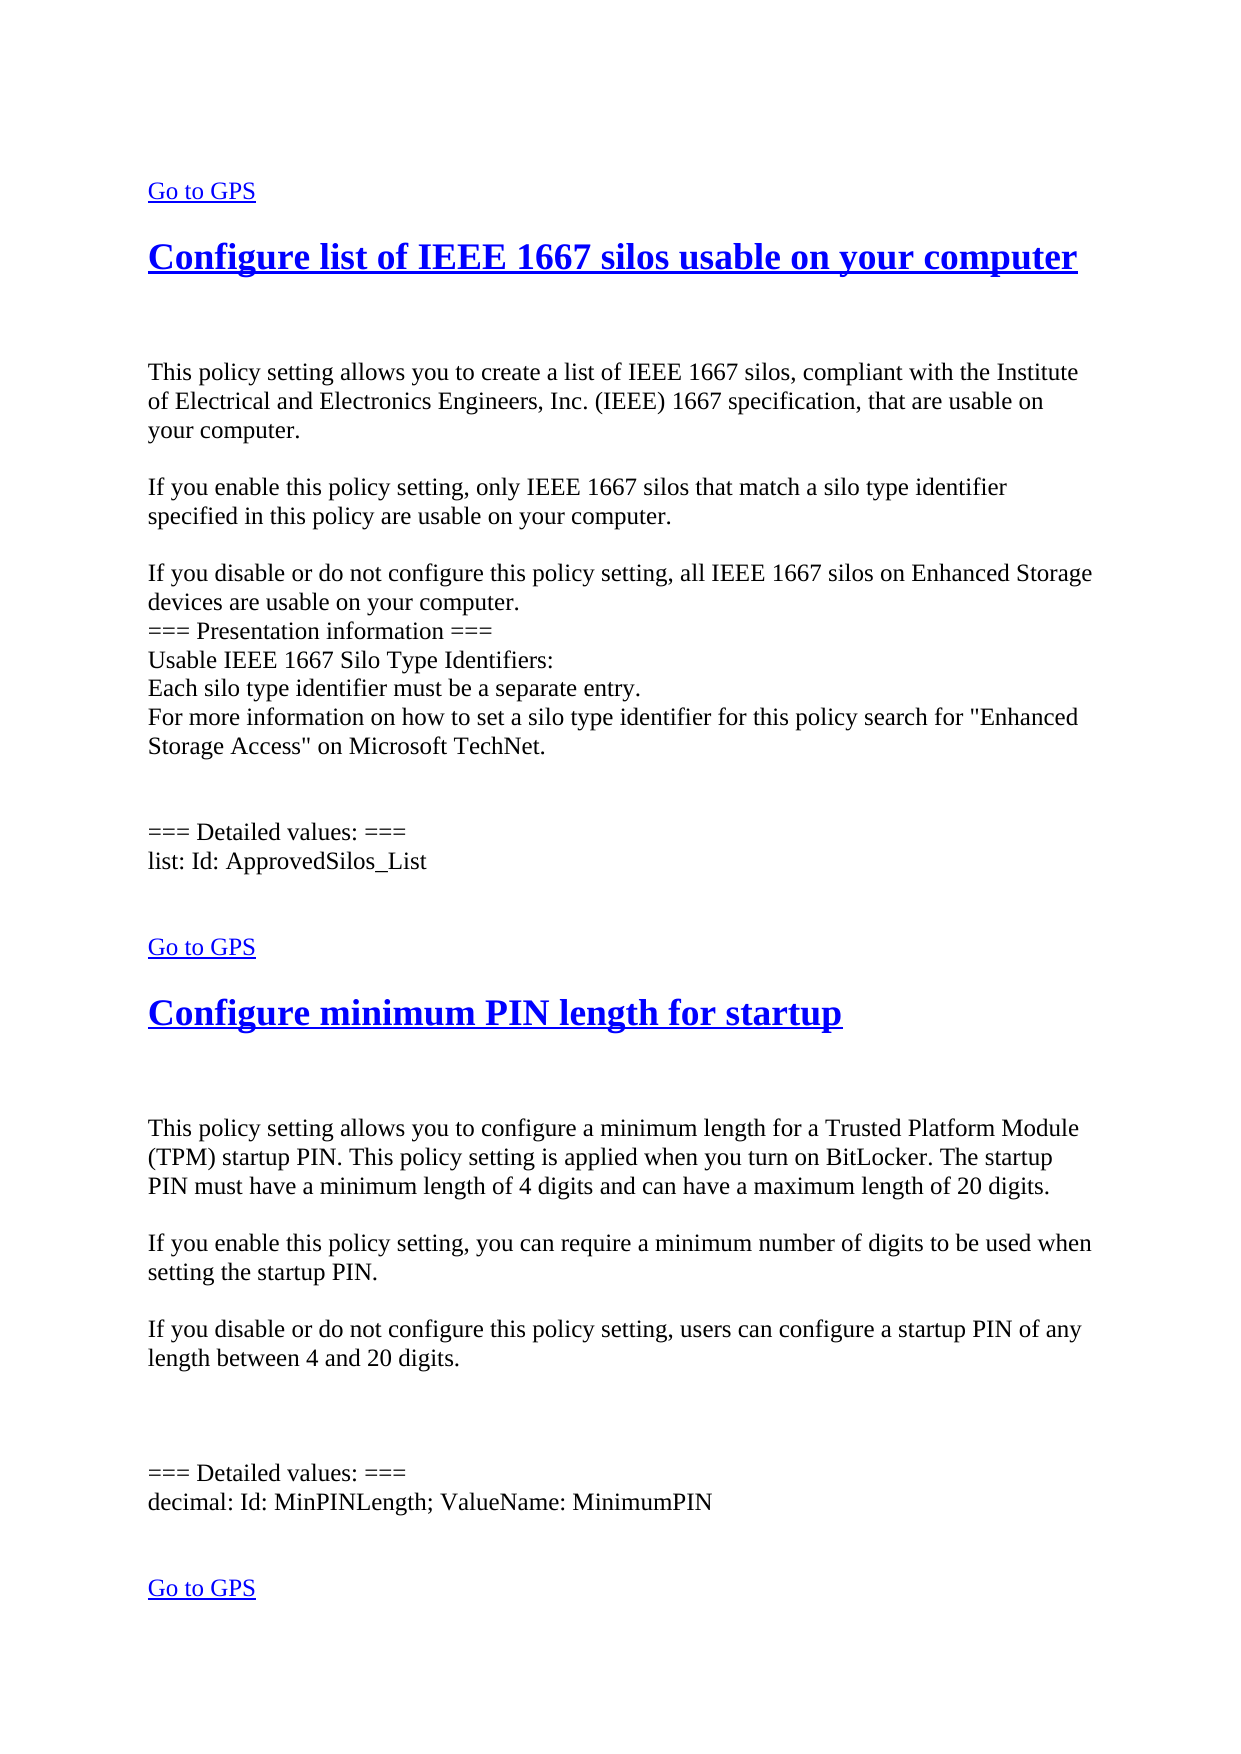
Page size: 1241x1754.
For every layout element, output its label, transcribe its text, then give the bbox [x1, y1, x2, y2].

text This policy setting allows you to configure a minimum length for a Trusted Platform Module (TPM) startup PIN. This policy setting is applied when you turn on BitLocker. The startup PIN must have a minimum length of 4 digits and can have a maximum length of 20 digits. If you enable this policy setting, you can require a minimum number of digits to be used when setting the startup PIN. If you disable or do not configure this policy setting, users can configure a startup PIN of any length between 4 and 20 digits. === Detailed values: === decimal: Id: MinPINLength; ValueName: MinimumPIN Go to GPS [148, 1113, 1093, 1602]
text This policy setting allows you to create a list of IEEE 1667 silos, compliant with the Institute of Electrical and Electronics Engineers, Inc. (IEEE) 1667 specification, that are usable on your computer. If you enable this policy setting, only IEEE 1667 silos that match a silo type identifier specified in this policy are usable on your computer. If you disable or do not configure this policy setting, all IEEE 1667 silos on Enhanced Storage devices are usable on your computer. === Presentation information === Usable IEEE 1667 Silo Type Identifiers: Each silo type identifier must be a separate entry. For more information on how to set a silo type identifier for this policy search for "Enhanced Storage Access" on Microsoft TechNet. === Detailed values: === list: Id: ApprovedSilos_List Go to GPS [148, 357, 1093, 961]
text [148, 148, 1093, 205]
text Configure minimum PIN length for startup [148, 990, 1093, 1033]
text Configure list of IEEE 1667 silos usable on your computer [148, 234, 1093, 277]
